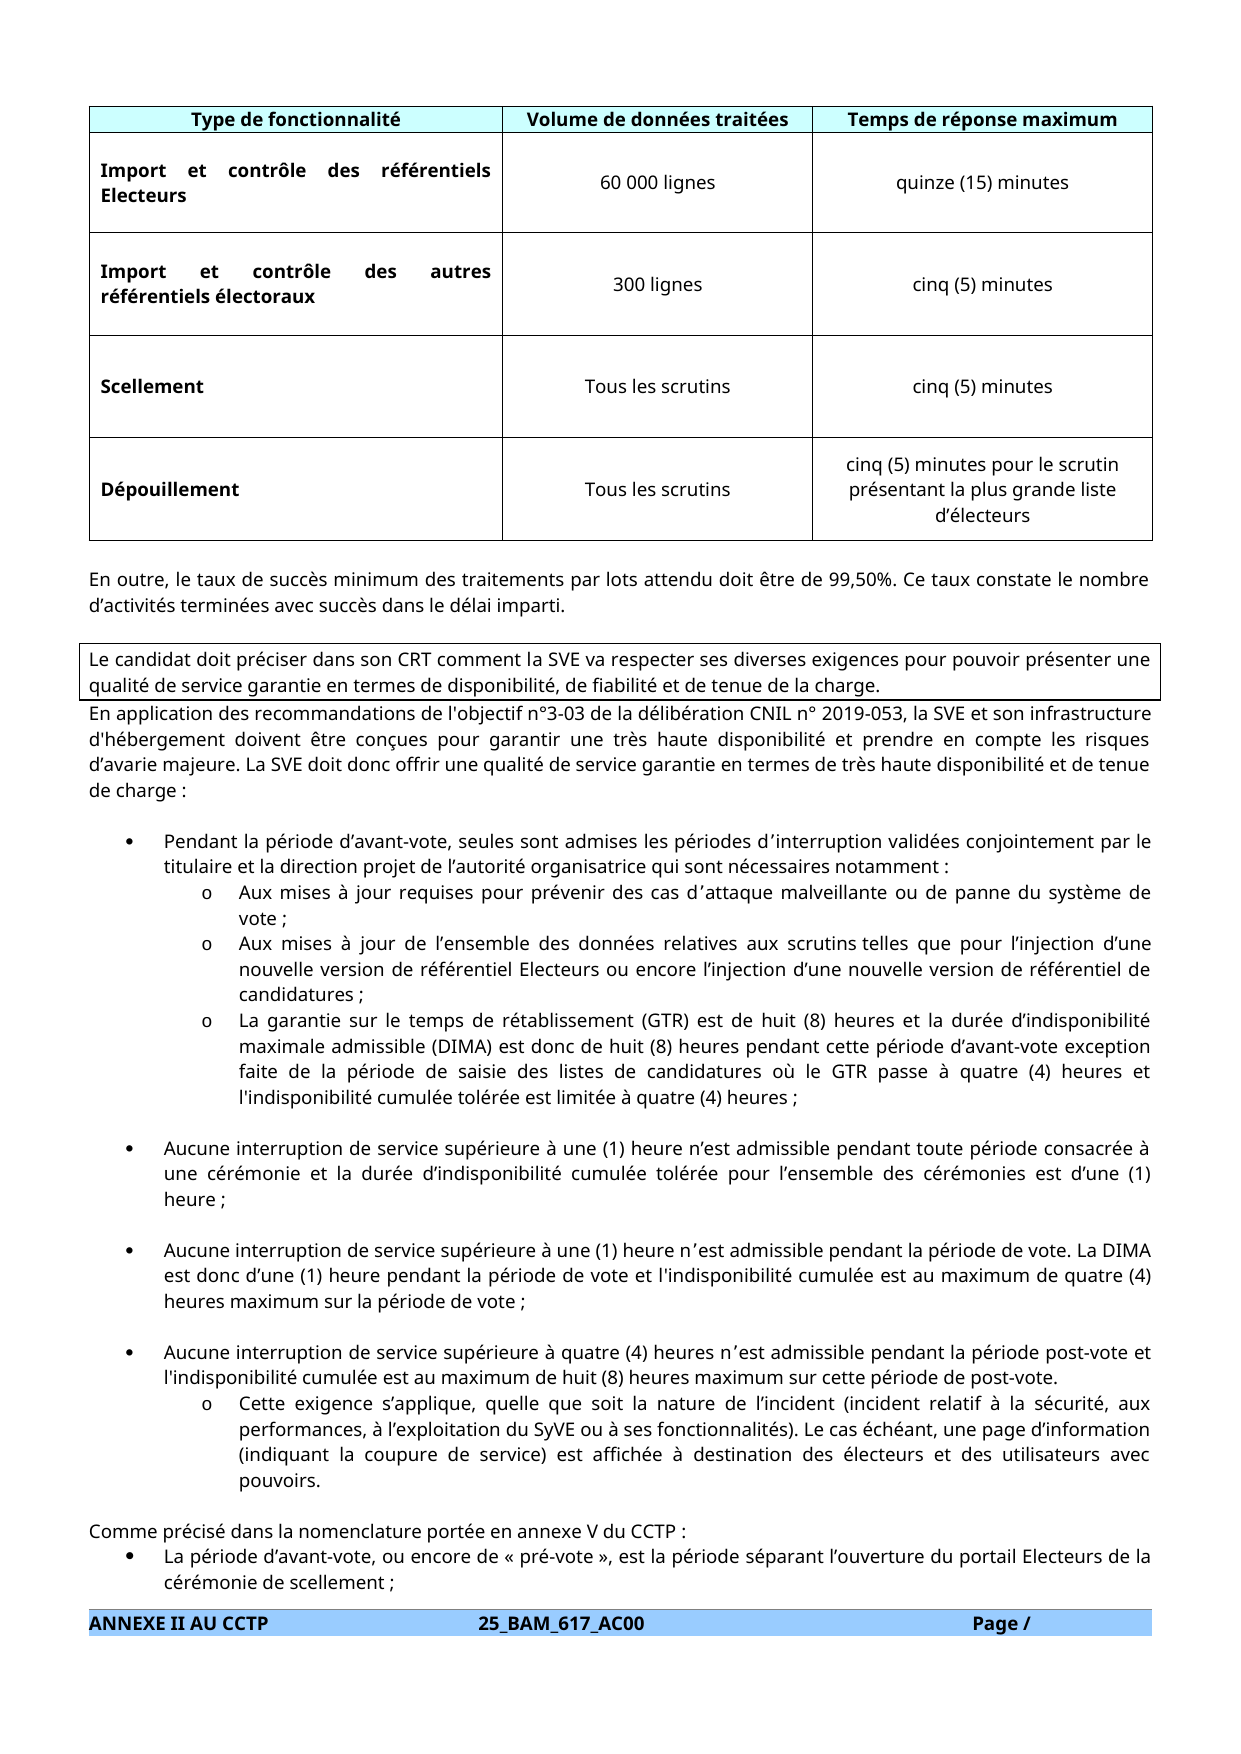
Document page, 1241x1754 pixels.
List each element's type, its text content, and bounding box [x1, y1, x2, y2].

list Aux mises à jour requises pour prévenir des cas d’attaque malveillante ou de panne du système de vote ; [201, 879, 1152, 930]
table_cell quinze (15) minutes [813, 133, 1152, 232]
table_header Volume de données traitées [503, 107, 812, 132]
table_header Type de fonctionnalité [90, 107, 502, 132]
text En application des recommandations de l'objectif n°3-03 de la délibération CNIL n° 2019-053, la SVE et son infrastructure d'hébergement doivent être conçues pour garantir une très haute disponibilité et prendre en compte les risques d’avarie majeure. La SVE doit donc offrir une qualité de service garantie en termes de très haute disponibilité et de tenue de charge : [89, 701, 1152, 803]
list Aucune interruption de service supérieure à une (1) heure n’est admissible pendant toute période consacrée à une cérémonie et la durée d’indisponibilité cumulée tolérée pour l’ensemble des cérémonies est d’une (1) heure ; [126, 1135, 1152, 1212]
table_cell Import et contrôle des autres référentiels électoraux [90, 233, 502, 334]
list Aucune interruption de service supérieure à une (1) heure n’est admissible pendant la période de vote. La DIMA est donc d’une (1) heure pendant la période de vote et l'indisponibilité cumulée est au maximum de quatre (4) heures maximum sur la période de vote ; [126, 1237, 1152, 1314]
table_cell cinq (5) minutes pour le scrutin présentant la plus grande liste d’électeurs [813, 438, 1152, 540]
list Cette exigence s’applique, quelle que soit la nature de l’incident (incident relatif à la sécurité, aux performances, à l’exploitation du SyVE ou à ses fonctionnalités). Le cas échéant, une page d’information (indiquant la coupure de service) est affichée à destination des électeurs et des utilisateurs avec pouvoirs. [201, 1390, 1152, 1492]
table_cell 300 lignes [503, 233, 812, 334]
text Comme précisé dans la nomenclature portée en annexe V du CCTP : [89, 1518, 1152, 1543]
list La période d’avant-vote, ou encore de « pré-vote », est la période séparant l’ouverture du portail Electeurs de la cérémonie de scellement ; [126, 1543, 1152, 1594]
list Aucune interruption de service supérieure à quatre (4) heures n’est admissible pendant la période post-vote et l'indisponibilité cumulée est au maximum de huit (8) heures maximum sur cette période de post-vote. [126, 1339, 1152, 1390]
table_cell Import et contrôle des référentiels Electeurs [90, 133, 502, 232]
list La garantie sur le temps de rétablissement (GTR) est de huit (8) heures et la durée d’indisponibilité maximale admissible (DIMA) est donc de huit (8) heures pendant cette période d’avant-vote exception faite de la période de saisie des listes de candidatures où le GTR passe à quatre (4) heures et l'indisponibilité cumulée tolérée est limitée à quatre (4) heures ; [201, 1007, 1152, 1109]
text En outre, le taux de succès minimum des traitements par lots attendu doit être de 99,50%. Ce taux constate le nombre d’activités terminées avec succès dans le délai imparti. [89, 567, 1152, 618]
table_cell cinq (5) minutes [813, 233, 1152, 334]
list Aux mises à jour de l’ensemble des données relatives aux scrutins telles que pour l’injection d’une nouvelle version de référentiel Electeurs ou encore l’injection d’une nouvelle version de référentiel de candidatures ; [201, 930, 1152, 1007]
text Le candidat doit préciser dans son CRT comment la SVE va respecter ses diverses exigences pour pouvoir présenter une qualité de service garantie en termes de disponibilité, de fiabilité et de tenue de la charge. [80, 644, 1160, 699]
table_cell Scellement [90, 336, 502, 437]
table_header Temps de réponse maximum [813, 107, 1152, 132]
table_cell 60 000 lignes [503, 133, 812, 232]
table_cell Tous les scrutins [503, 438, 812, 540]
table_cell Dépouillement [90, 438, 502, 540]
table_cell cinq (5) minutes [813, 336, 1152, 437]
list Pendant la période d’avant-vote, seules sont admises les périodes d’interruption validées conjointement par le titulaire et la direction projet de l’autorité organisatrice qui sont nécessaires notamment : [126, 828, 1152, 879]
table_cell Tous les scrutins [503, 336, 812, 437]
